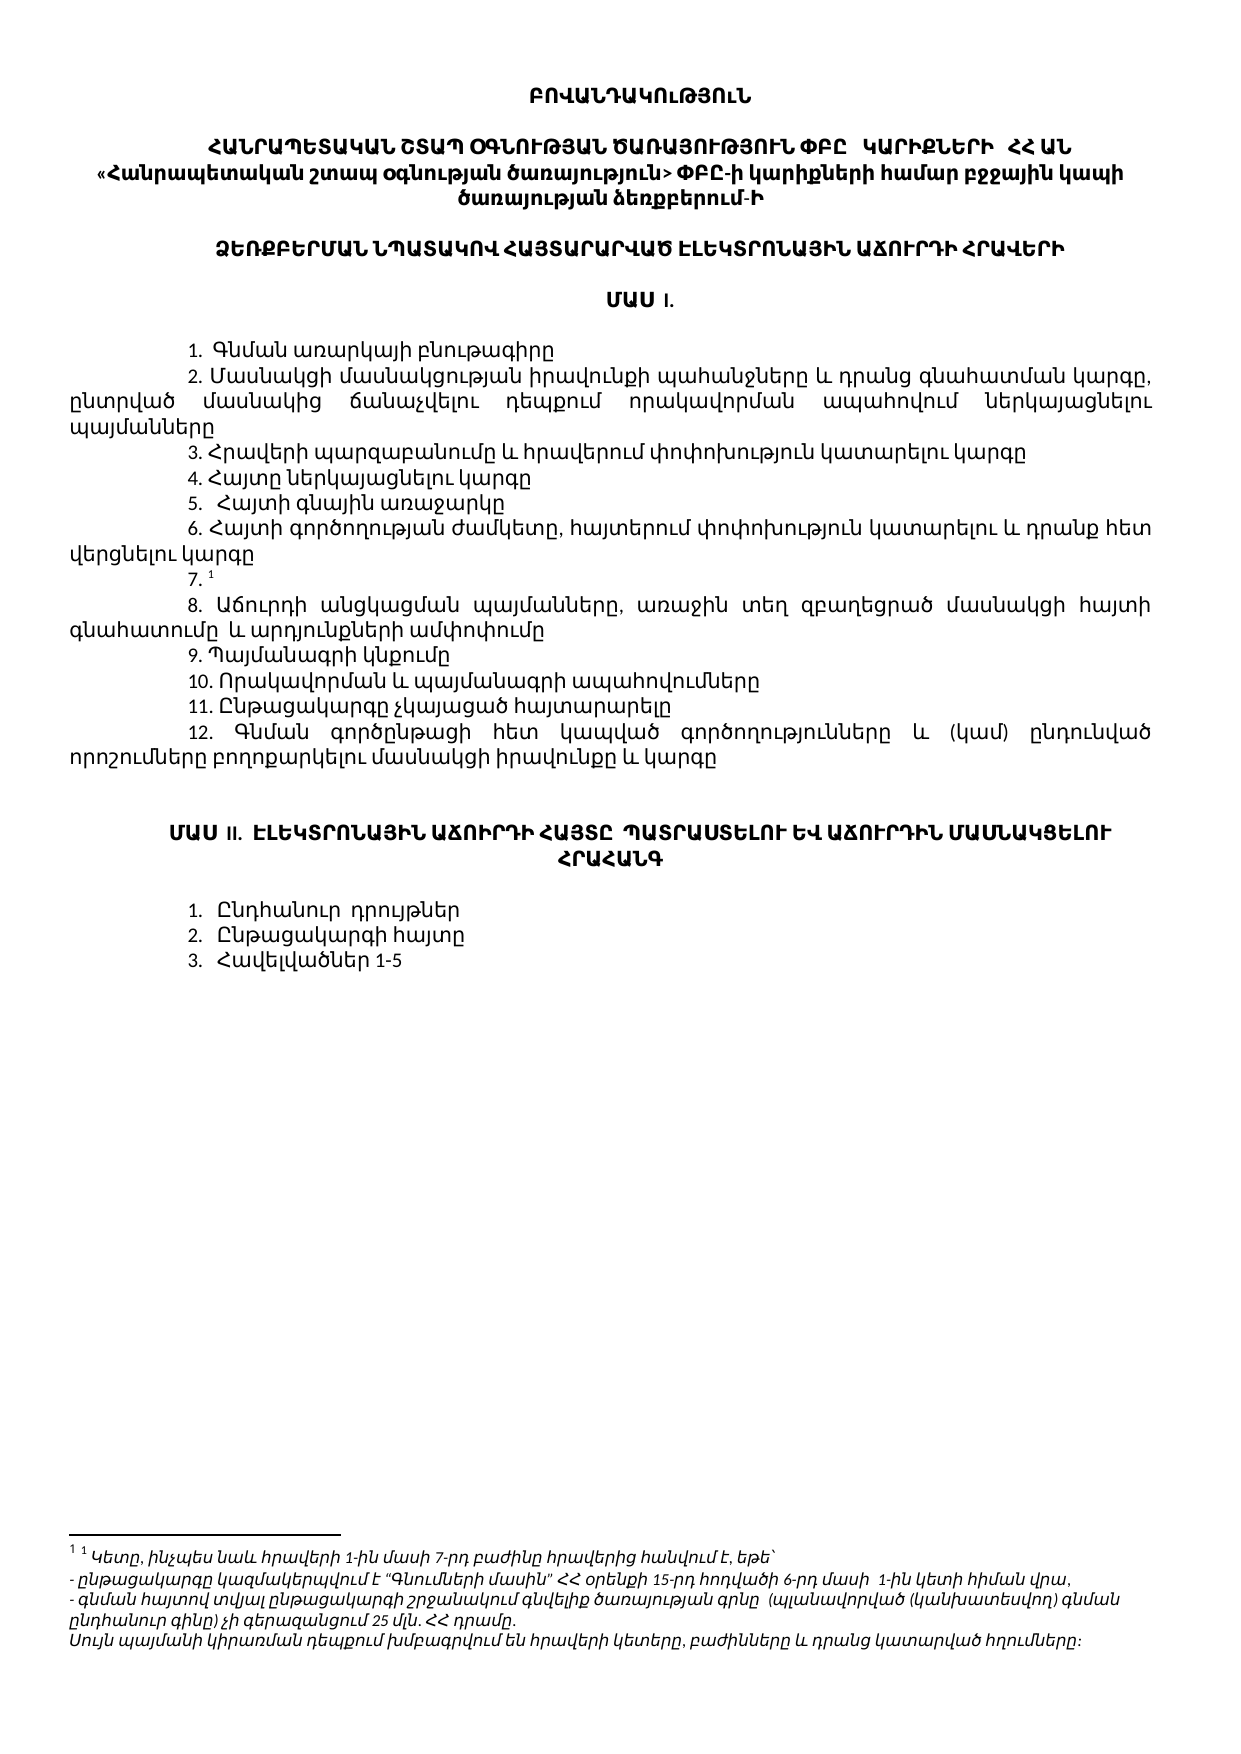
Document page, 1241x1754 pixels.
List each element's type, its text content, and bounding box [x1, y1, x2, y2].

text 10. Որակավորման և պայմանագրի ապահովումները [69, 668, 1152, 693]
text ԲՈՎԱՆԴԱԿՈւԹՅՈւՆ [69, 83, 1152, 109]
text ՄԱՍ I. [69, 287, 1152, 312]
text 9. Պայմանագրի կնքումը [69, 643, 1152, 668]
text 11. Ընթացակարգը չկայացած հայտարարելը [69, 693, 1152, 719]
text 7. [69, 566, 1152, 592]
text 1. Ընդհանուր դրույթներ [69, 897, 1152, 922]
text 12. Գնման գործընթացի հետ կապված գործողությունները և (կամ) ընդունված որոշումները բողոքարկելու մասնակցի իրավունքը և կարգը [69, 719, 1152, 770]
text 5. Հայտի գնային առաջարկը [69, 490, 1152, 516]
text ՄԱՍ II. ԷԼԵԿՏՐՈՆԱՅԻՆ ԱՃՈԻՐԴԻ ՀԱՅՏԸ ՊԱՏՐԱՍՏԵԼՈՒ ԵՎ ԱՃՈՒՐԴԻՆ ՄԱՍՆԱԿՑԵԼՈՒ ՀՐԱՀԱՆԳ [69, 821, 1152, 871]
text 8. Աճուրդի անցկացման պայմանները, առաջին տեղ զբաղեցրած մասնակցի հայտի գնահատումը և արդյունքների ամփոփումը [69, 592, 1152, 643]
text 3. Հավելվածներ 1-5 [69, 948, 1152, 973]
text 4. Հայտը ներկայացնելու կարգը [69, 465, 1152, 490]
text ՀԱՆՐԱՊԵՏԱԿԱՆ ՇՏԱՊ ՕԳՆՈՒԹՅԱՆ ԾԱՌԱՅՈՒԹՅՈՒՆ ՓԲԸ ԿԱՐԻՔՆԵՐԻ ՀՀ ԱՆ «Հանրապետական շտապ օգնության ծառայություն> ՓԲԸ-ի կարիքների համար բջջային կապի ծառայության ձեռքբերում-Ի [69, 134, 1152, 211]
text ՁԵՌՔԲԵՐՄԱՆ ՆՊԱՏԱԿՈՎ ՀԱՅՏԱՐԱՐՎԱԾ ԷԼԵԿՏՐՈՆԱՅԻՆ ԱՃՈՒՐԴԻ ՀՐԱՎԵՐԻ [69, 236, 1152, 261]
text 1. Գնման առարկայի բնութագիրը [69, 338, 1152, 363]
text 2. Ընթացակարգի հայտը [69, 922, 1152, 948]
text 2. Մասնակցի մասնակցության իրավունքի պահանջները և դրանց գնահատման կարգը, ընտրված մասնակից ճանաչվելու դեպքում որակավորման ապահովում ներկայացնելու պայմանները [69, 363, 1152, 439]
text 6. Հայտի գործողության ժամկետը, հայտերում փոփոխություն կատարելու և դրանք հետ վերցնելու կարգը [69, 516, 1152, 566]
text 3. Հրավերի պարզաբանումը և հրավերում փոփոխություն կատարելու կարգը [69, 439, 1152, 465]
